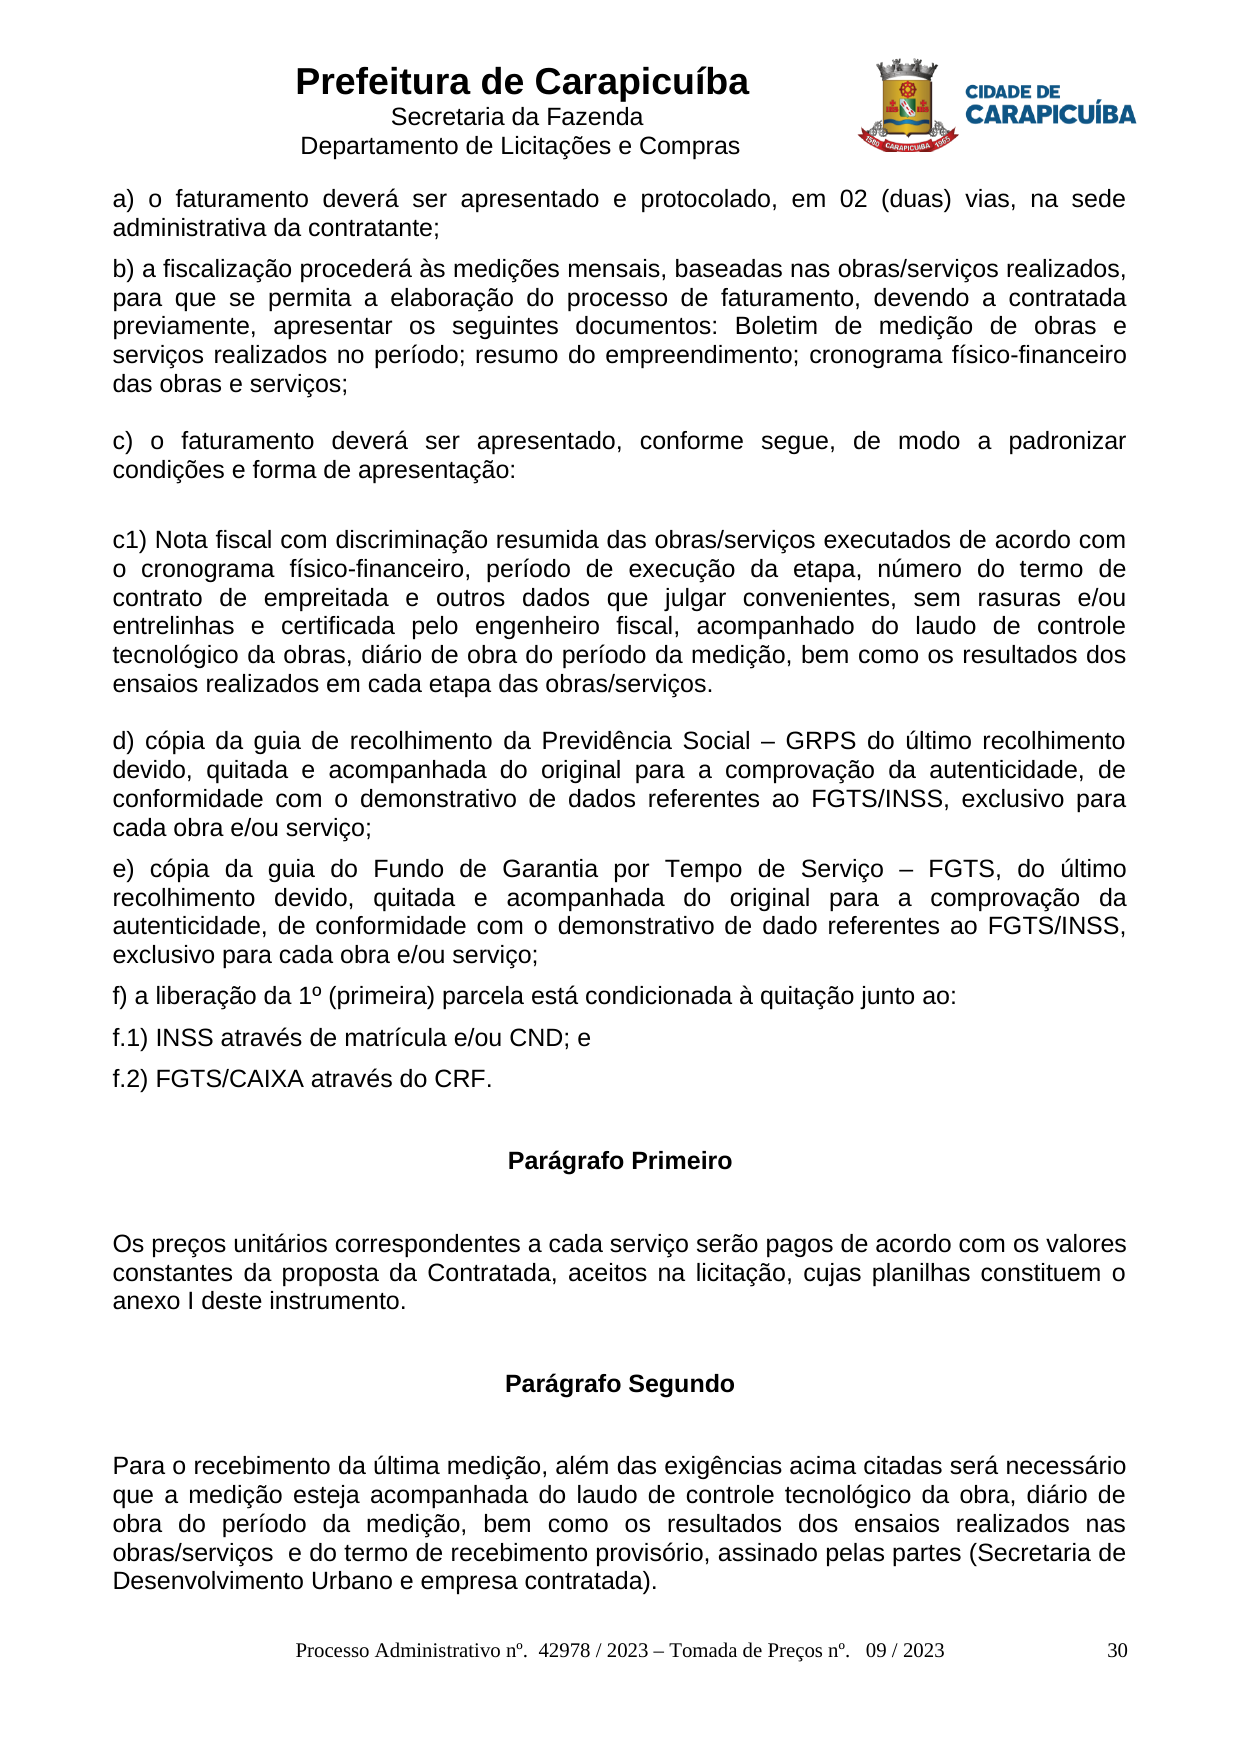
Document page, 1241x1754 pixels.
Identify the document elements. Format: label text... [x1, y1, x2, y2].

text Os preços unitários correspondentes a cada serviço serão pagos de acordo com os valores constantes da proposta da Contratada, aceitos na licitação, cujas planilhas constituem o anexo I deste instrumento. [112, 1229, 1128, 1315]
list a) o faturamento deverá ser apresentado e protocolado, em 02 (duas) vias, na sede administrativa da contratante; [112, 184, 1128, 241]
text f.1) INSS através de matrícula e/ou CND; e [112, 1022, 1128, 1051]
text f.2) FGTS/CAIXA através do CRF. [112, 1064, 1128, 1092]
text Parágrafo Primeiro [112, 1146, 1128, 1175]
text Parágrafo Segundo [112, 1369, 1128, 1397]
text c1) Nota fiscal com discriminação resumida das obras/serviços executados de acordo com o cronograma físico-financeiro, período de execução da etapa, número do termo de contrato de empreitada e outros dados que julgar convenientes, sem rasuras e/ou entrelinhas e certificada pelo engenheiro fiscal, acompanhado do laudo de controle tecnológico da obras, diário de obra do período da medição, bem como os resultados dos ensaios realizados em cada etapa das obras/serviços. [112, 525, 1128, 697]
text c) o faturamento deverá ser apresentado, conforme segue, de modo a padronizar condições e forma de apresentação: [112, 426, 1128, 484]
text Para o recebimento da última medição, além das exigências acima citadas será necessário que a medição esteja acompanhada do laudo de controle tecnológico da obra, diário de obra do período da medição, bem como os resultados dos ensaios realizados nas obras/serviços e do termo de recebimento provisório, assinado pelas partes (Secretaria de Desenvolvimento Urbano e empresa contratada). [112, 1451, 1128, 1595]
text b) a fiscalização procederá às medições mensais, baseadas nas obras/serviços realizados, para que se permita a elaboração do processo de faturamento, devendo a contratada previamente, apresentar os seguintes documentos: Boletim de medição de obras e serviços realizados no período; resumo do empreendimento; cronograma físico-financeiro das obras e serviços; [112, 254, 1128, 397]
text d) cópia da guia de recolhimento da Previdência Social – GRPS do último recolhimento devido, quitada e acompanhada do original para a comprovação da autenticidade, de conformidade com o demonstrativo de dados referentes ao FGTS/INSS, exclusivo para cada obra e/ou serviço; [112, 726, 1128, 841]
picture [857, 57, 1139, 152]
text f) a liberação da 1º (primeira) parcela está condicionada à quitação junto ao: [112, 981, 1128, 1010]
text e) cópia da guia do Fundo de Garantia por Tempo de Serviço – FGTS, do último recolhimento devido, quitada e acompanhada do original para a comprovação da autenticidade, de conformidade com o demonstrativo de dado referentes ao FGTS/INSS, exclusivo para cada obra e/ou serviço; [112, 854, 1128, 969]
